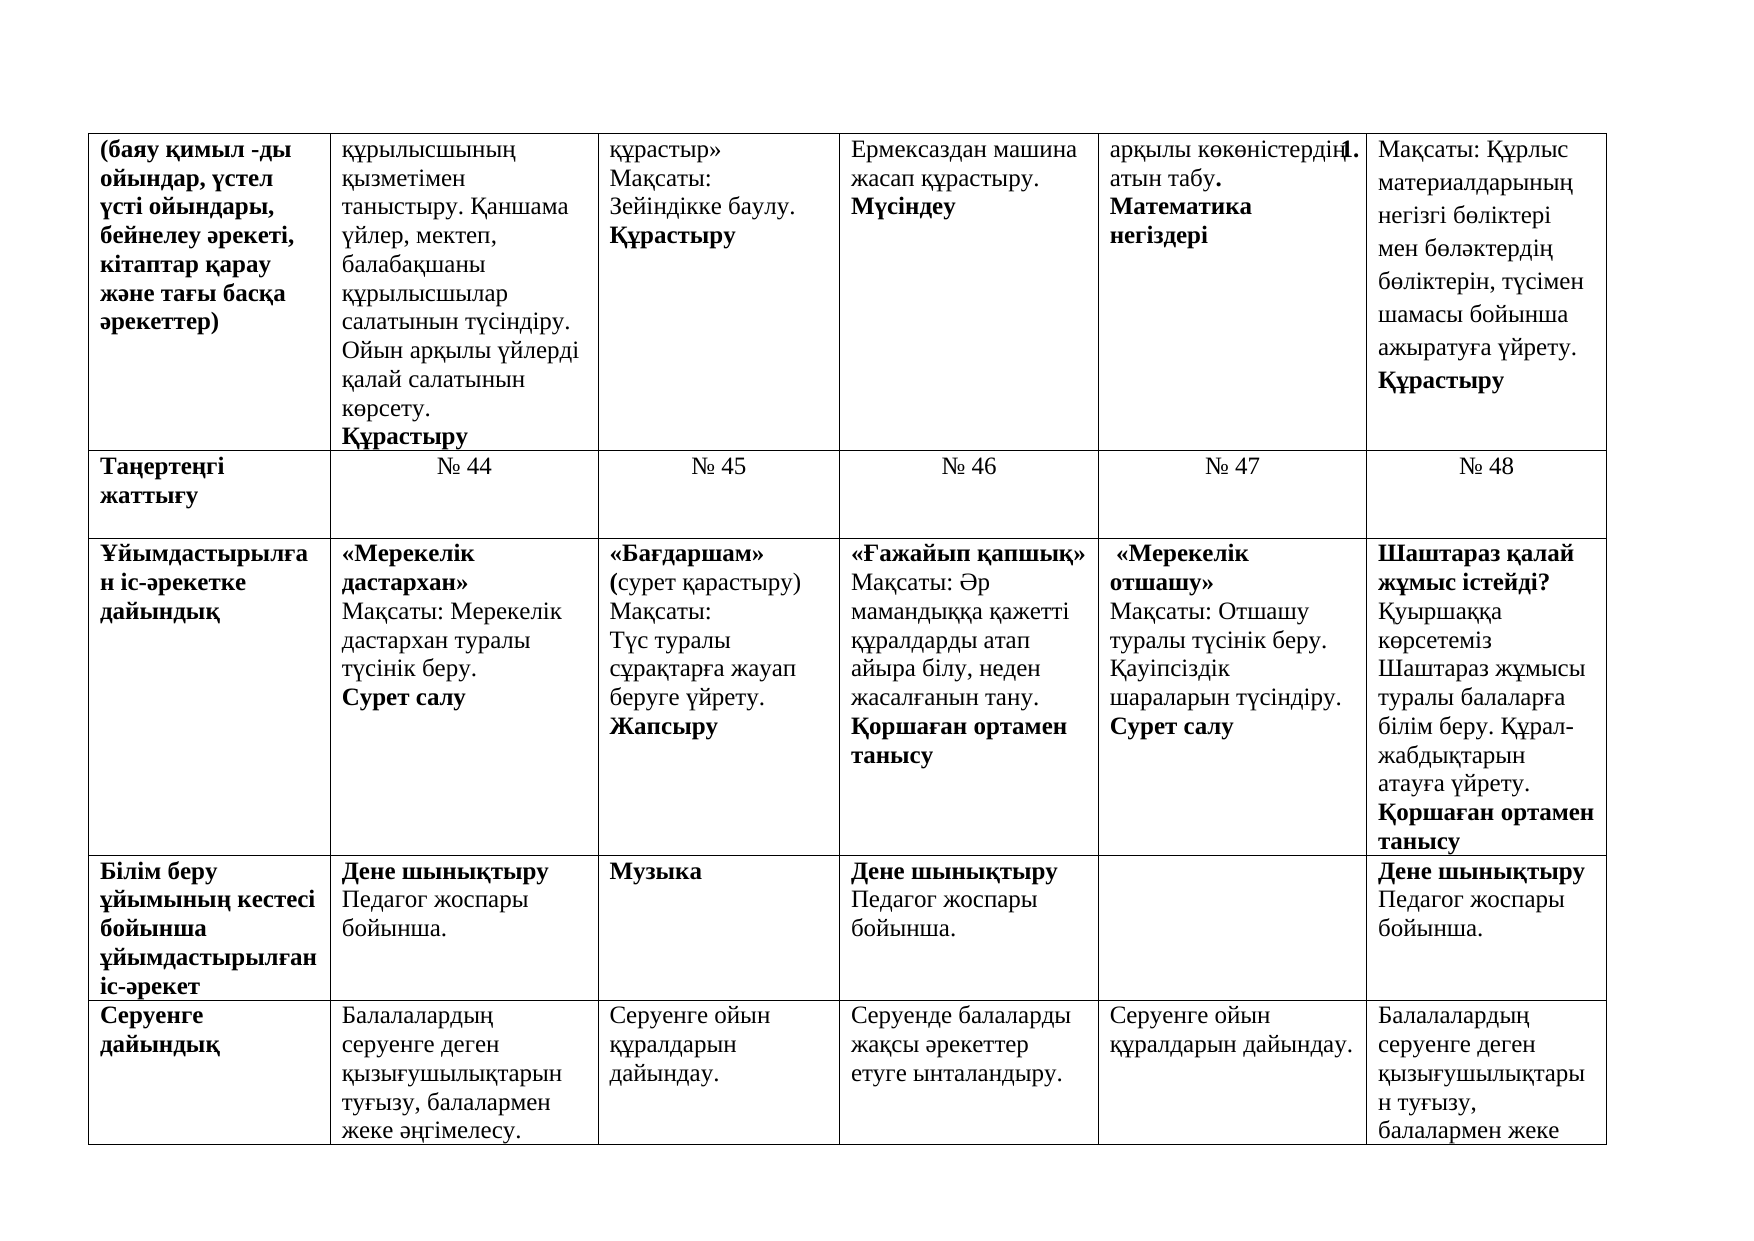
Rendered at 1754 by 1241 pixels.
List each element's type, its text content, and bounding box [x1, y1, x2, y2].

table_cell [599, 134, 839, 450]
table_cell «Ғажайып қапшық» Мақсаты: Әр мамандыққа қажетті құралдарды атап айыра білу, неден жасалғанын тану. Қоршаған ортамен танысу [840, 539, 1098, 855]
table_cell № 46 [840, 451, 1098, 537]
table_cell «Бағдаршам» (сурет қарастыру) Мақсаты: Түс туралы сұрақтарға жауап беруге үйрету. Жапсыру [599, 539, 839, 855]
table_cell Шаштараз қалай жұмыс істейді? Қуыршаққа көрсетеміз Шаштараз жұмысы туралы балаларға білім беру. Құрал-жабдықтарын атауға үйрету. Қоршаған ортамен танысу [1367, 539, 1606, 855]
table_cell Музыка [599, 856, 839, 999]
table_cell Дене шынықтыру Педагог жоспары бойынша. [331, 856, 598, 999]
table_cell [1099, 1001, 1366, 1144]
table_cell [331, 134, 598, 450]
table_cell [840, 1001, 1098, 1144]
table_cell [840, 134, 1098, 450]
table_cell Ұйымдастырылған іс-әрекетке дайындық [89, 539, 330, 855]
table_cell № 47 [1099, 451, 1366, 537]
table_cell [89, 134, 330, 450]
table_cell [331, 1001, 598, 1144]
table_cell Серуенге дайындық [89, 1001, 330, 1144]
table_cell Дене шынықтыру Педагог жоспары бойынша. [1367, 856, 1606, 999]
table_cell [1367, 134, 1606, 450]
table_cell Білім беру ұйымының кестесі бойынша ұйымдастырылған іс-әрекет [89, 856, 330, 999]
table_cell «Мерекелік отшашу» Мақсаты: Отшашу туралы түсінік беру. Қауіпсіздік шараларын түсіндіру. Сурет салу [1099, 539, 1366, 855]
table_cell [1367, 1001, 1606, 1144]
table_cell [1099, 856, 1366, 999]
table_cell Таңертеңгі жаттығу [89, 451, 330, 537]
table_cell № 44 [331, 451, 598, 537]
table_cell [1099, 134, 1366, 450]
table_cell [599, 1001, 839, 1144]
table_cell Дене шынықтыру Педагог жоспары бойынша. [840, 856, 1098, 999]
table_cell № 45 [599, 451, 839, 537]
table_cell «Мерекелік дастархан» Мақсаты: Мерекелік дастархан туралы түсінік беру. Сурет салу [331, 539, 598, 855]
table_cell № 48 [1367, 451, 1606, 537]
